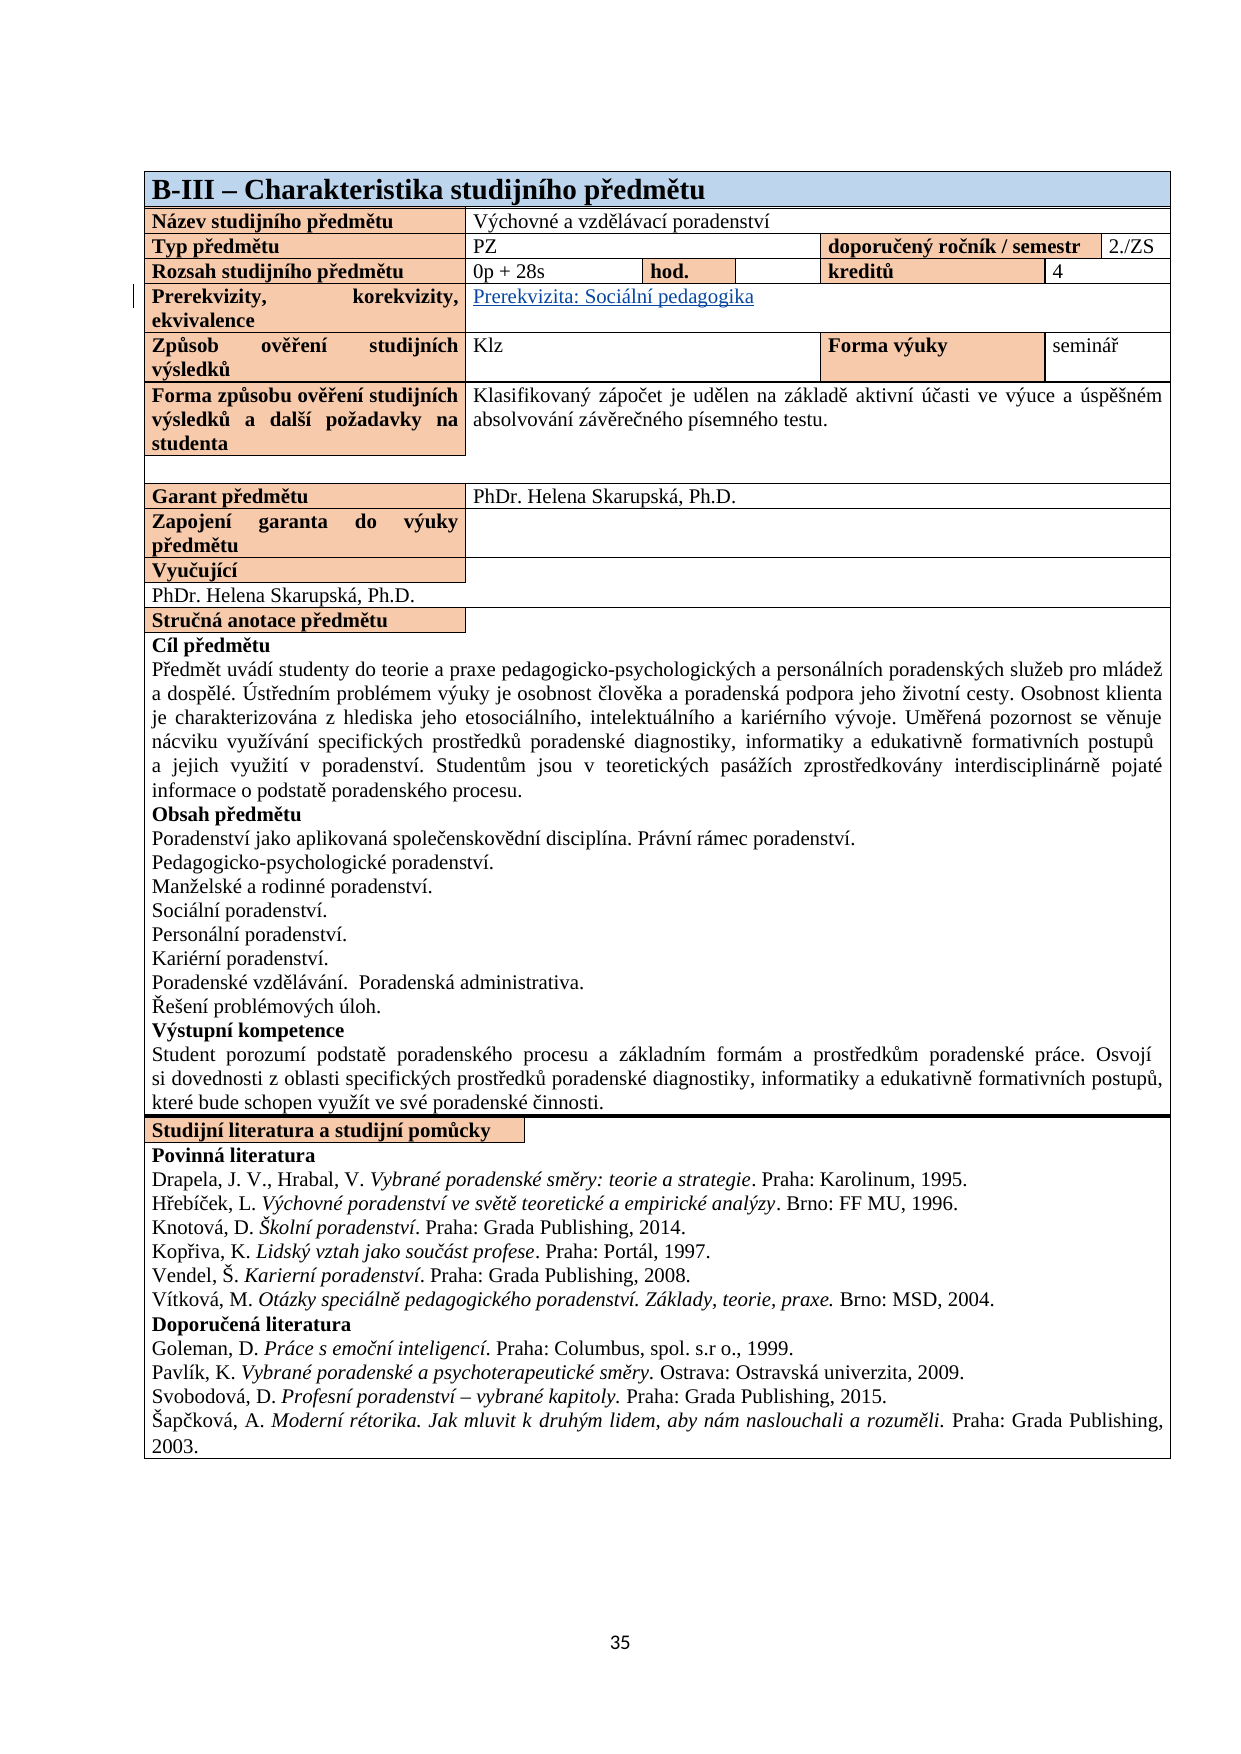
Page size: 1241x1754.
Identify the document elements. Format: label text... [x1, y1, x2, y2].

table_cell [466, 284, 1170, 332]
table_cell Klz [466, 333, 820, 381]
table_cell Klasifikovaný zápočet je udělen na základě aktivní účasti ve výuce a úspěšném absolvování závěrečného písemného testu. [466, 383, 1170, 455]
table_cell Cíl předmětu Předmět uvádí studenty do teorie a praxe pedagogicko-psychologických a personálních poradenských služeb pro mládež a dospělé. Ústředním problémem výuky je osobnost člověka a poradenská podpora jeho životní cesty. Osobnost klienta je charakterizována z hlediska jeho etosociálního, intelektuálního a kariérního vývoje. Uměřená pozornost se věnuje nácviku využívání specifických prostředků poradenské diagnostiky, informatiky a edukativně formativních postupů a jejich využití v poradenství. Studentům jsou v teoretických pasážích zprostředkovány interdisciplinárně pojaté informace o podstatě poradenského procesu. Obsah předmětu Poradenství jako aplikovaná společenskovědní disciplína. Právní rámec poradenství. Pedagogicko-psychologické poradenství. Manželské a rodinné poradenství. Sociální poradenství. Personální poradenství. Kariérní poradenství. Poradenské vzdělávání. Poradenská administrativa. Řešení problémových úloh. Výstupní kompetence Student porozumí podstatě poradenského procesu a základním formám a prostředkům poradenské práce. Osvojí si dovednosti z oblasti specifických prostředků poradenské diagnostiky, informatiky a edukativně formativních postupů, které bude schopen využít ve své poradenské činnosti. [145, 632, 1170, 1114]
table_cell hod. [643, 259, 735, 283]
table_cell [145, 455, 1170, 482]
table_cell [466, 509, 1170, 557]
table_header B-III – Charakteristika studijního předmětu [145, 172, 1170, 206]
table_cell [466, 558, 1170, 582]
table_cell Výchovné a vzdělávací poradenství [466, 209, 1170, 233]
table_cell Forma způsobu ověření studijních výsledků a další požadavky na studenta [145, 383, 465, 455]
table_cell [525, 1118, 1170, 1142]
table_cell Stručná anotace předmětu [145, 608, 465, 632]
table_cell Forma výuky [821, 333, 1044, 381]
table_cell 2./ZS [1102, 234, 1170, 258]
table_cell [466, 608, 1170, 632]
table_cell Prerekvizity, korekvizity, ekvivalence [145, 284, 465, 332]
table_cell PhDr. Helena Skarupská, Ph.D. [466, 484, 1170, 508]
table_cell PZ [466, 234, 820, 258]
table_cell Garant předmětu [145, 484, 465, 508]
table_cell doporučený ročník / semestr [821, 234, 1101, 258]
table_cell Rozsah studijního předmětu [145, 259, 465, 283]
table_cell 0p + 28s [466, 259, 642, 283]
table_cell Studijní literatura a studijní pomůcky [145, 1118, 524, 1142]
table_cell Způsob ověření studijních výsledků [145, 333, 465, 381]
table_cell PhDr. Helena Skarupská, Ph.D. [145, 582, 1170, 607]
table_cell Zapojení garanta do výuky předmětu [145, 509, 465, 557]
table_cell seminář [1046, 333, 1170, 381]
table_cell kreditů [821, 259, 1044, 283]
table_cell Vyučující [145, 558, 465, 582]
table_cell Název studijního předmětu [145, 209, 465, 233]
table_cell [736, 259, 820, 283]
table_cell Typ předmětu [145, 234, 465, 258]
table_cell Povinná literatura Drapela, J. V., Hrabal, V. Vybrané poradenské směry: teorie a strategie. Praha: Karolinum, 1995. Hřebíček, L. Výchovné poradenství ve světě teoretické a empirické analýzy. Brno: FF MU, 1996. Knotová, D. Školní poradenství. Praha: Grada Publishing, 2014. Kopřiva, K. Lidský vztah jako součást profese. Praha: Portál, 1997. Vendel, Š. Karierní poradenství. Praha: Grada Publishing, 2008. Vítková, M. Otázky speciálně pedagogického poradenství. Základy, teorie, praxe. Brno: MSD, 2004. Doporučená literatura Goleman, D. Práce s emoční inteligencí. Praha: Columbus, spol. s.r o., 1999. Pavlík, K. Vybrané poradenské a psychoterapeutické směry. Ostrava: Ostravská univerzita, 2009. Svobodová, D. Profesní poradenství – vybrané kapitoly. Praha: Grada Publishing, 2015. Šapčková, A. Moderní rétorika. Jak mluvit k druhým lidem, aby nám naslouchali a rozuměli. Praha: Grada Publishing, 2003. [145, 1142, 1170, 1458]
table_cell 4 [1046, 259, 1170, 283]
